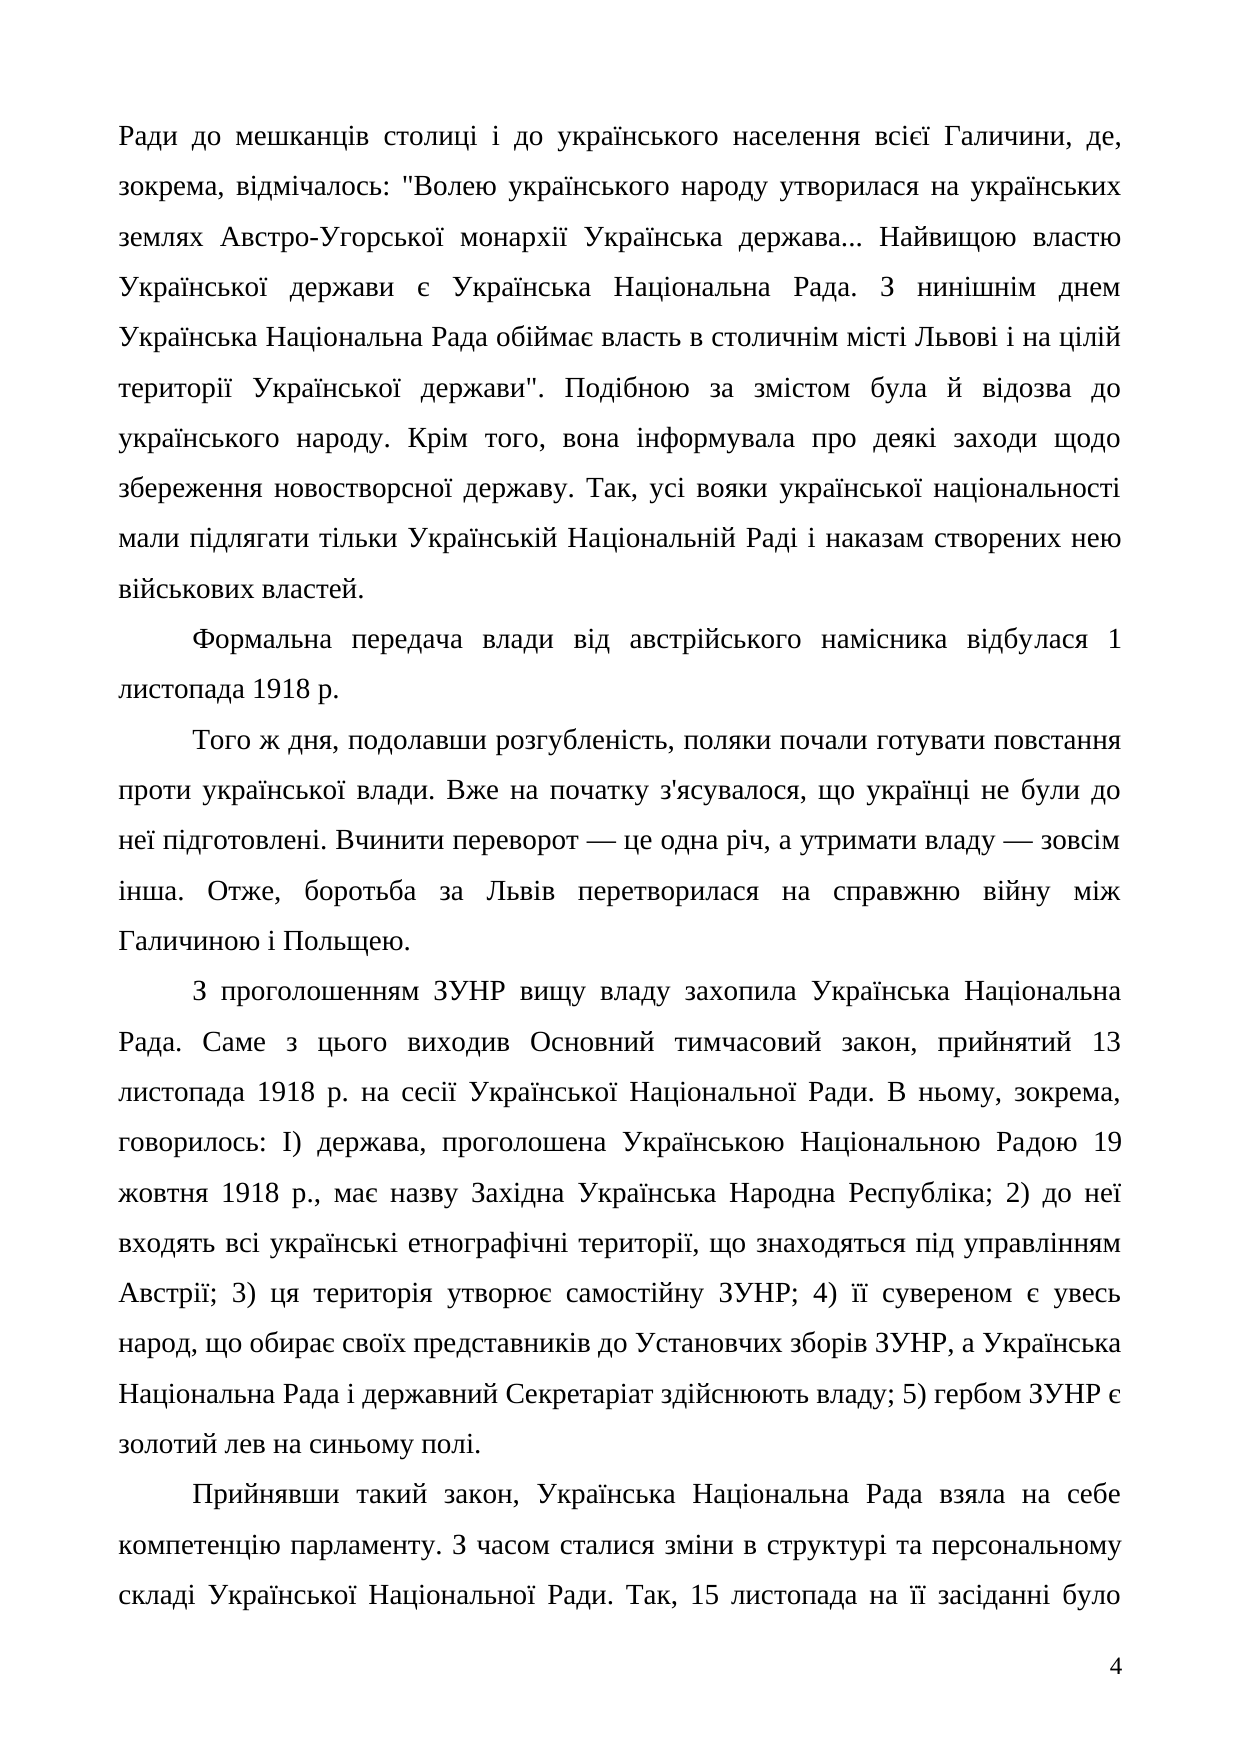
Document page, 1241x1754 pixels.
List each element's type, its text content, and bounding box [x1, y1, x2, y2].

text З проголошенням ЗУНР вищу владу захопила Українська Національна Рада. Саме з цього виходив Основний тимчасовий закон, прийнятий 13 листопада 1918 р. на сесії Української Національної Ради. В ньому, зокрема, говорилось: І) держава, проголошена Українською Національною Радою 19 жовтня 1918 p., має назву Західна Українська Народна Республіка; 2) до неї входять всі українські етнографічні території, що знаходяться під управлінням Австрії; 3) ця територія утворює самостійну ЗУНР; 4) її сувереном є увесь народ, що обирає своїх представників до Установчих зборів ЗУНР, а Українська Національна Рада і державний Секретаріат здійснюють владу; 5) гербом ЗУНР є золотий лев на синьому полі. [118, 973, 1122, 1460]
text Формальна передача влади від австрійського намісника відбулася 1 листопада 1918 p. [118, 621, 1122, 705]
text Того ж дня, подолавши розгубленість, поляки почали готувати повстання проти української влади. Вже на початку з'ясувалося, що українці не були до неї підготовлені. Вчинити переворот — це одна річ, а утримати владу — зовсім інша. Отже, боротьба за Львів перетворилася на справжню війну між Галичиною і Польщею. [118, 722, 1122, 957]
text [118, 1477, 1122, 1611]
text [118, 118, 1122, 604]
